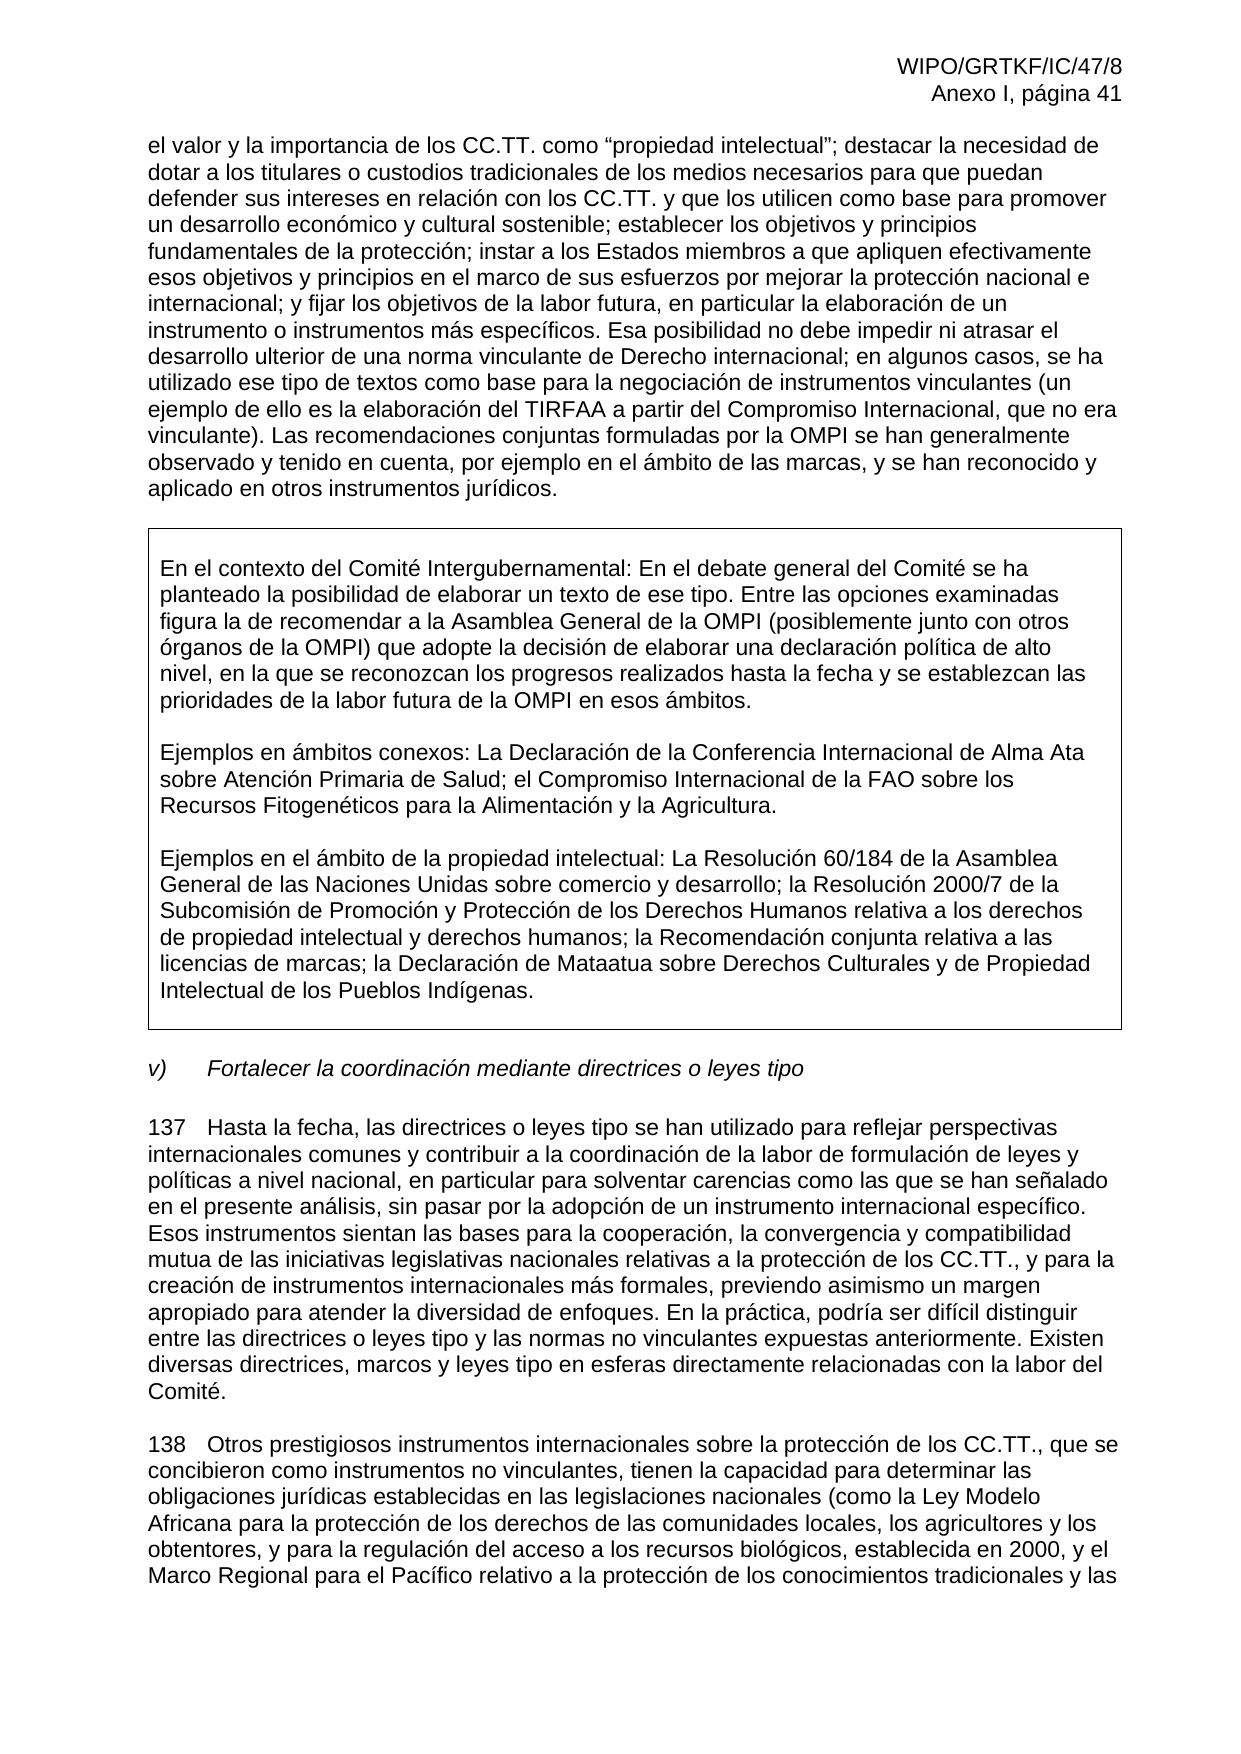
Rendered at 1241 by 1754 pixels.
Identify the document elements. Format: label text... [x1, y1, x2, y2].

subtitle v) Fortalecer la coordinación mediante directrices o leyes tipo [148, 1055, 1122, 1082]
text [148, 1431, 1122, 1589]
text Hasta la fecha, las directrices o leyes tipo se han utilizado para reflejar perspectivas internacionales comunes y contribuir a la coordinación de la labor de formulación de leyes y políticas a nivel nacional, en particular para solventar carencias como las que se han señalado en el presente análisis, sin pasar por la adopción de un instrumento internacional específico. Esos instrumentos sientan las bases para la cooperación, la convergencia y compatibilidad mutua de las iniciativas legislativas nacionales relativas a la protección de los CC.TT., y para la creación de instrumentos internacionales más formales, previendo asimismo un margen apropiado para atender la diversidad de enfoques. En la práctica, podría ser difícil distinguir entre las directrices o leyes tipo y las normas no vinculantes expuestas anteriormente. Existen diversas directrices, marcos y leyes tipo en esferas directamente relacionadas con la labor del Comité. [148, 1114, 1122, 1404]
table_header En el contexto del Comité Intergubernamental: En el debate general del Comité se ha planteado la posibilidad de elaborar un texto de ese tipo. Entre las opciones examinadas figura la de recomendar a la Asamblea General de la OMPI (posiblemente junto con otros órganos de la OMPI) que adopte la decisión de elaborar una declaración política de alto nivel, en la que se reconozcan los progresos realizados hasta la fecha y se establezcan las prioridades de la labor futura de la OMPI en esos ámbitos. Ejemplos en ámbitos conexos: La Declaración de la Conferencia Internacional de Alma Ata sobre Atención Primaria de Salud; el Compromiso Internacional de la FAO sobre los Recursos Fitogenéticos para la Alimentación y la Agricultura. Ejemplos en el ámbito de la propiedad intelectual: La Resolución 60/184 de la Asamblea General de las Naciones Unidas sobre comercio y desarrollo; la Resolución 2000/7 de la Subcomisión de Promoción y Protección de los Derechos Humanos relativa a los derechos de propiedad intelectual y derechos humanos; la Recomendación conjunta relativa a las licencias de marcas; la Declaración de Mataatua sobre Derechos Culturales y de Propiedad Intelectual de los Pueblos Indígenas. [149, 529, 1121, 1029]
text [148, 132, 1122, 501]
